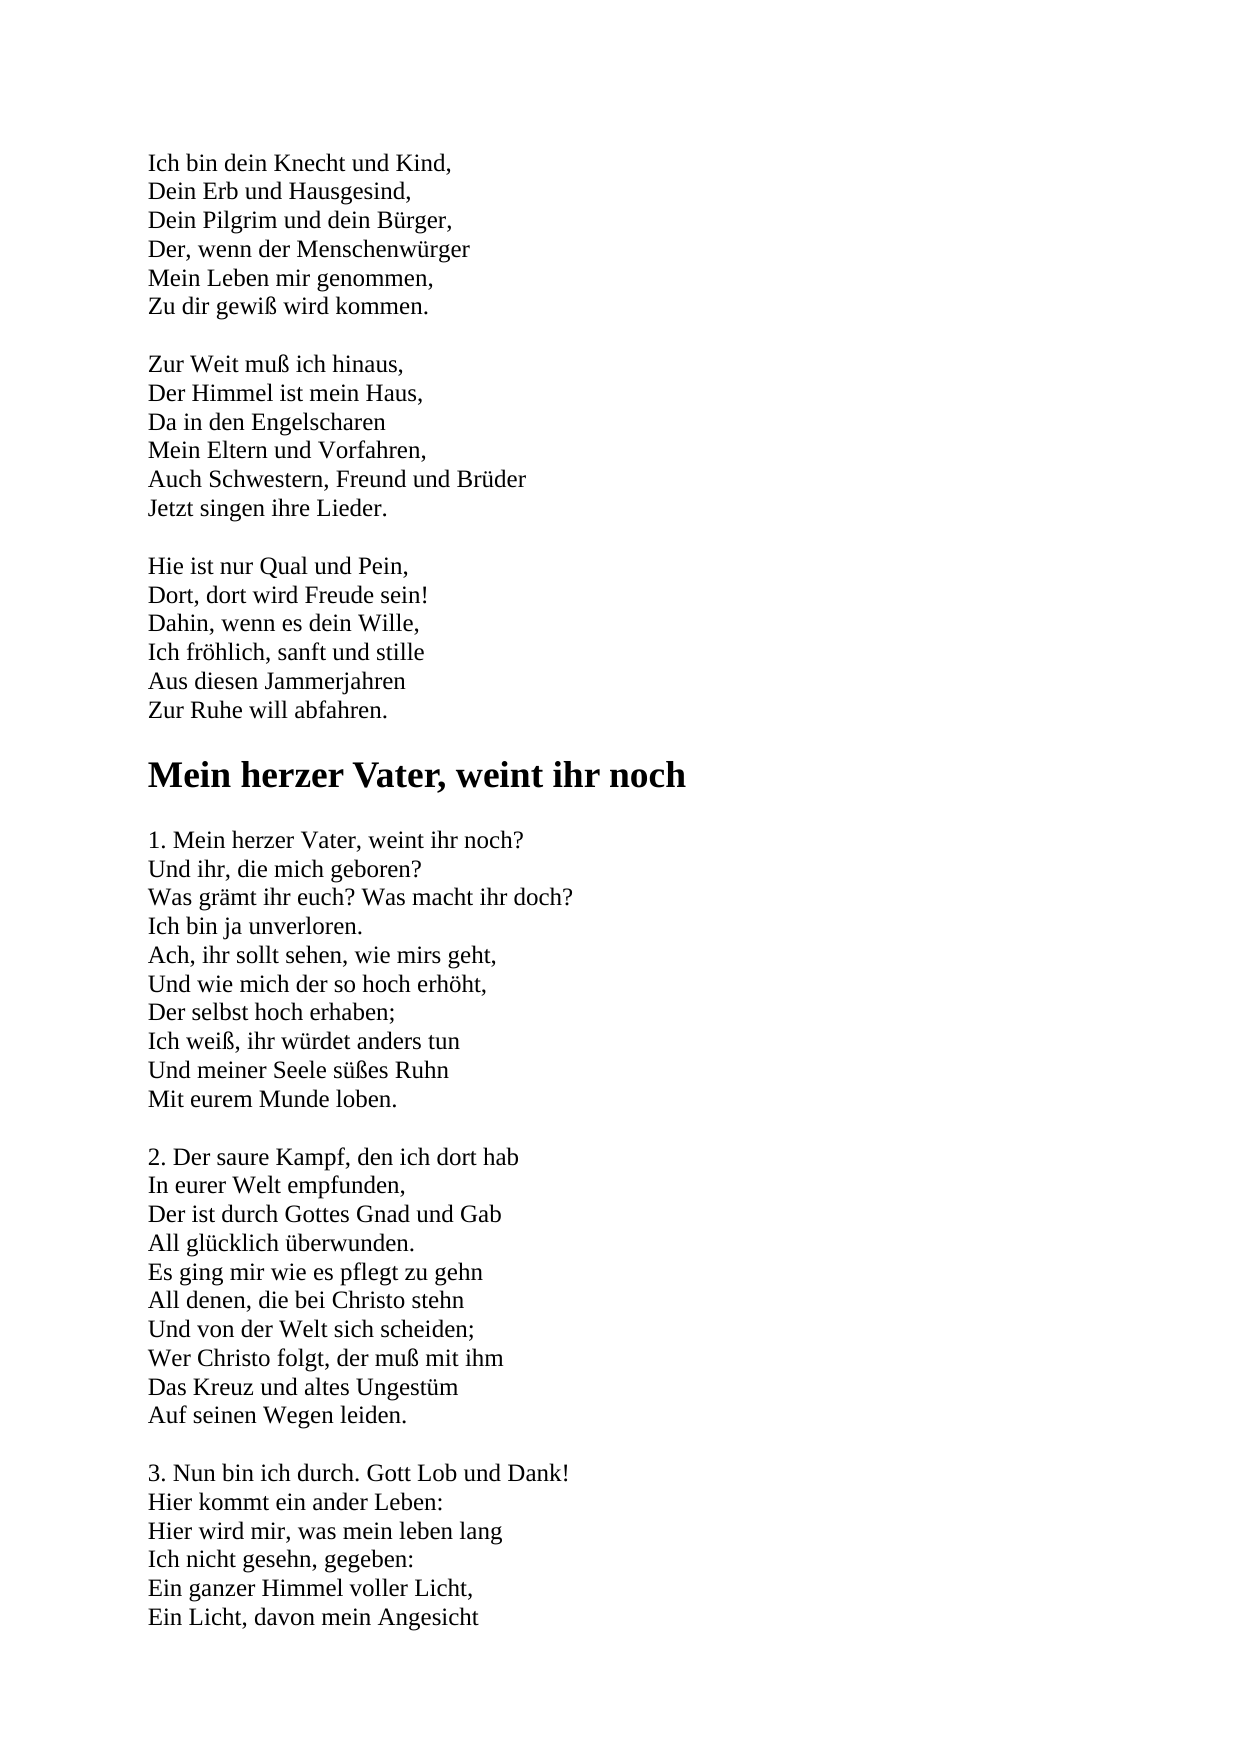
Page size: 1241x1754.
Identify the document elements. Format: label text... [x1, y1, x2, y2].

text 2. Der saure Kampf, den ich dort hab In eurer Welt empfunden, Der ist durch Gottes Gnad und Gab All glücklich überwunden. Es ging mir wie es pflegt zu gehn All denen, die bei Christo stehn Und von der Welt sich scheiden; Wer Christo folgt, der muß mit ihm Das Kreuz und altes Ungestüm Auf seinen Wegen leiden. [148, 1142, 1093, 1429]
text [148, 1458, 1093, 1631]
text Ich bin dein Knecht und Kind, Dein Erb und Hausgesind, Dein Pilgrim und dein Bürger, Der, wenn der Menschenwürger Mein Leben mir genommen, Zu dir gewiß wird kommen. [148, 148, 1093, 320]
text Zur Weit muß ich hinaus, Der Himmel ist mein Haus, Da in den Engelscharen Mein Eltern und Vorfahren, Auch Schwestern, Freund und Brüder Jetzt singen ihre Lieder. [148, 349, 1093, 522]
text Hie ist nur Qual und Pein, Dort, dort wird Freude sein! Dahin, wenn es dein Wille, Ich fröhlich, sanft und stille Aus diesen Jammerjahren Zur Ruhe will abfahren. [148, 551, 1093, 723]
subtitle Mein herzer Vater, weint ihr noch [148, 753, 1093, 796]
text 1. Mein herzer Vater, weint ihr noch? Und ihr, die mich geboren? Was grämt ihr euch? Was macht ihr doch? Ich bin ja unverloren. Ach, ihr sollt sehen, wie mirs geht, Und wie mich der so hoch erhöht, Der selbst hoch erhaben; Ich weiß, ihr würdet anders tun Und meiner Seele süßes Ruhn Mit eurem Munde loben. [148, 825, 1093, 1112]
